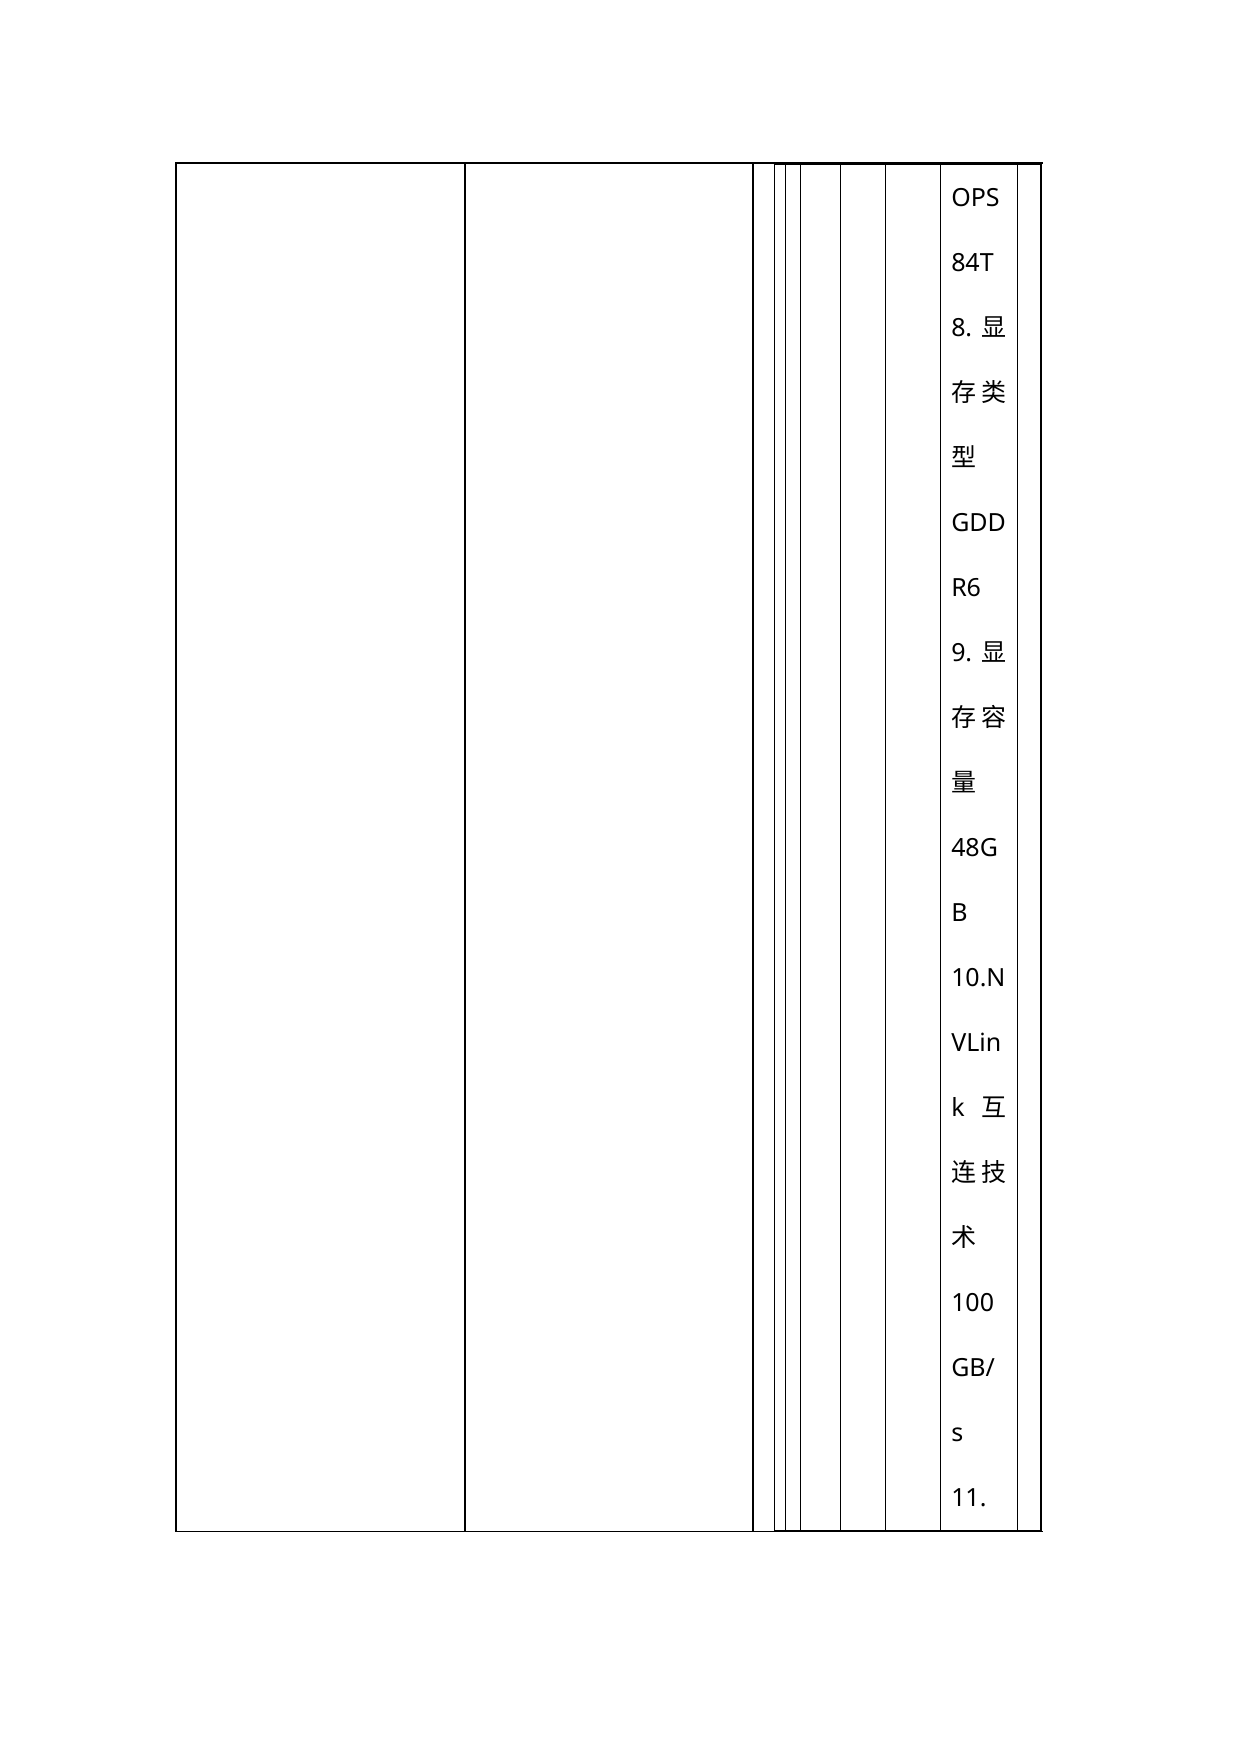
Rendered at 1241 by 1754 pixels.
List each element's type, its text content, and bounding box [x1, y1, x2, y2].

table_cell [177, 164, 464, 1531]
table_cell [841, 165, 885, 1530]
table_cell [886, 165, 940, 1530]
table_cell [775, 165, 785, 1530]
table_cell [786, 165, 800, 1530]
table_cell [1018, 165, 1040, 1530]
table_cell [801, 165, 840, 1530]
table_cell [941, 165, 1017, 1530]
table_cell 1 [466, 164, 752, 1531]
table_cell [754, 164, 774, 1531]
